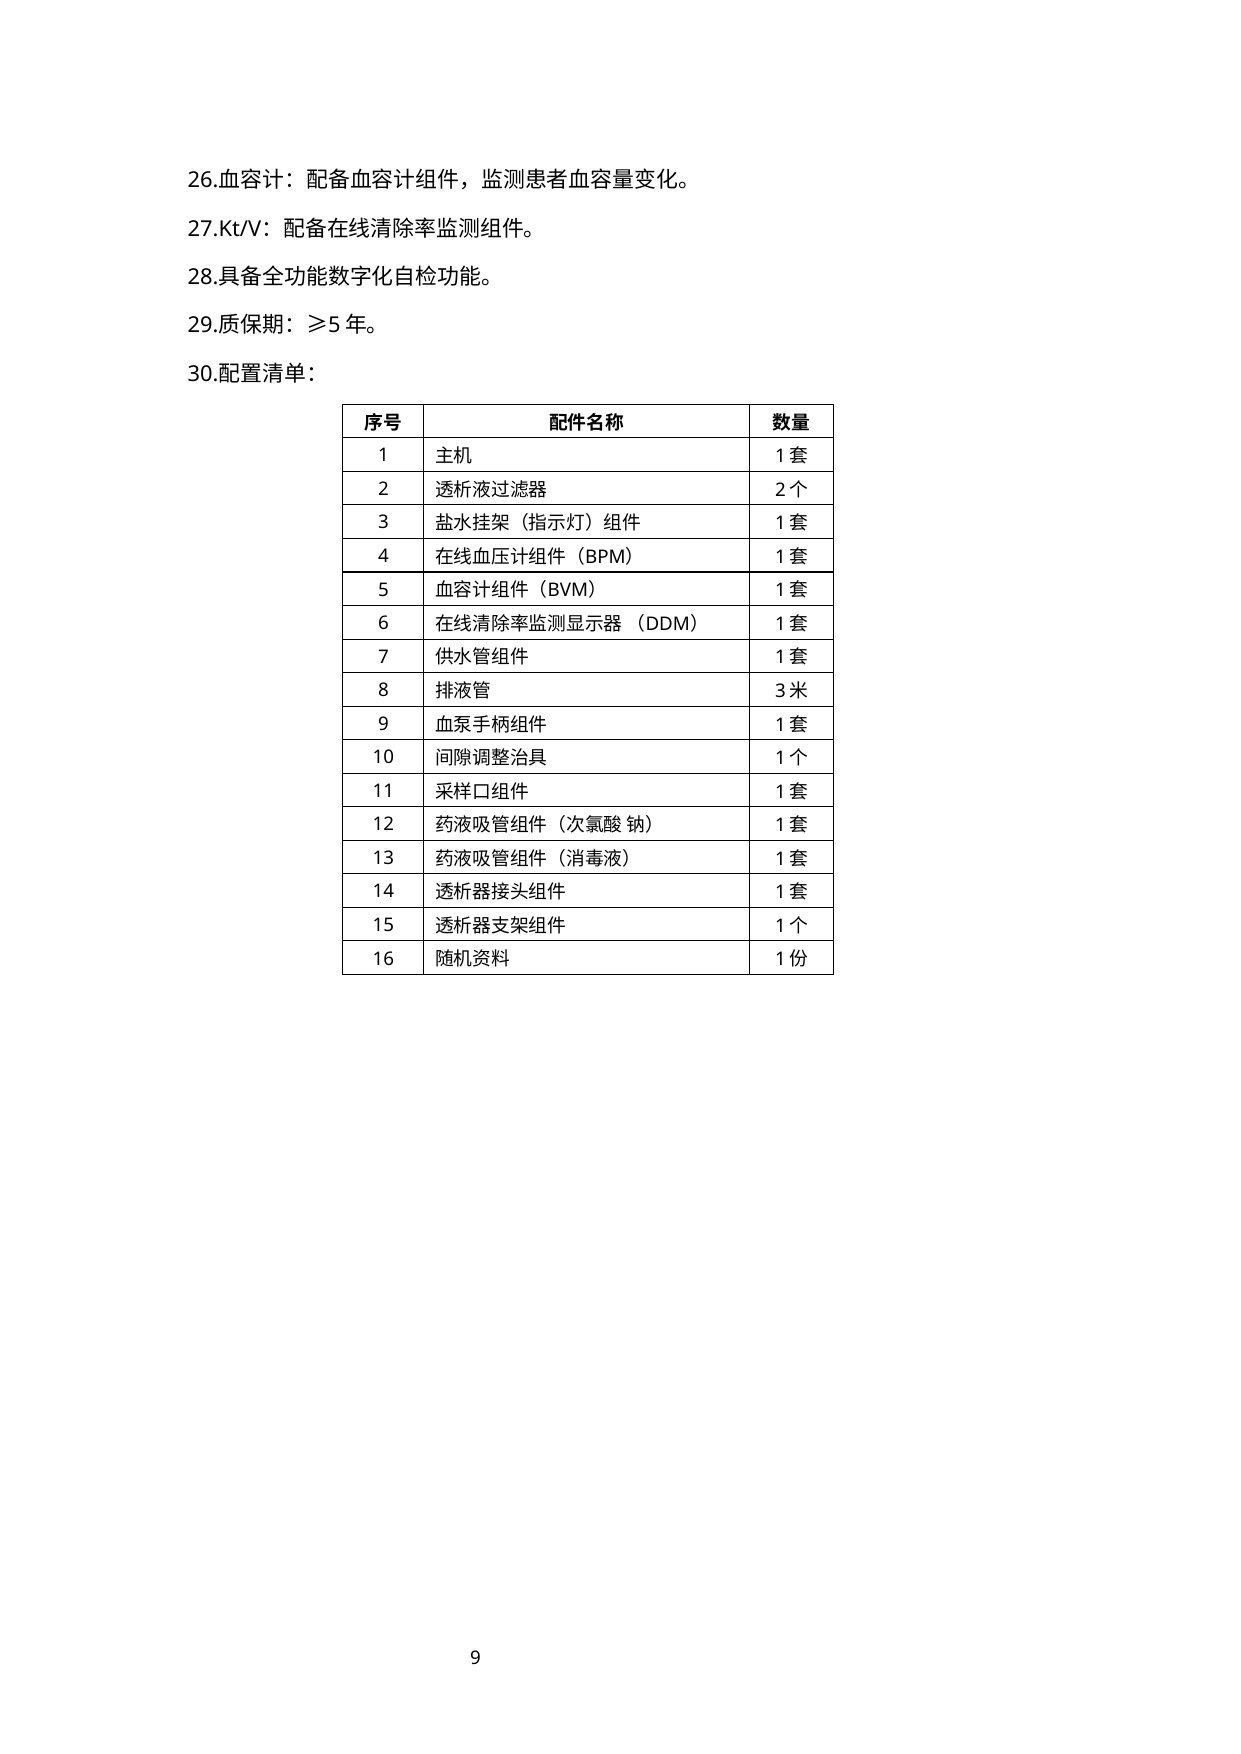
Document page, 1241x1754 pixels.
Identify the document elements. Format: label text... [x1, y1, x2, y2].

table_cell 血容计组件（BVM） [424, 573, 749, 605]
table_cell 血泵手柄组件 [424, 707, 749, 739]
table_cell 1份 [750, 941, 833, 974]
table_cell 1套 [750, 505, 833, 538]
table_cell 16 [343, 941, 423, 974]
table_cell 药液吸管组件（次氯酸 钠） [424, 807, 749, 840]
table_cell 7 [343, 640, 423, 672]
table_cell 1 [343, 438, 423, 471]
table_cell 1套 [750, 874, 833, 907]
table_cell 透析液过滤器 [424, 472, 749, 504]
table_cell 13 [343, 841, 423, 873]
table_cell 药液吸管组件（消毒液） [424, 841, 749, 873]
table_header 数量 [750, 405, 833, 437]
table_cell 在线血压计组件（BPM） [424, 539, 749, 571]
table_cell 2 [343, 472, 423, 504]
text 27.Kt/V：配备在线清除率监测组件。 [187, 210, 1053, 243]
table_cell 8 [343, 673, 423, 706]
text 29.质保期：≥5年。 [187, 307, 1053, 339]
table_cell 主机 [424, 438, 749, 471]
table_cell 透析器支架组件 [424, 908, 749, 940]
table_cell 盐水挂架（指示灯）组件 [424, 505, 749, 538]
table_cell 3 [343, 505, 423, 538]
table_cell 3米 [750, 673, 833, 706]
table_cell 1套 [750, 606, 833, 638]
table_cell 10 [343, 740, 423, 773]
table_cell 1套 [750, 539, 833, 571]
text 30.配置清单： [187, 355, 1053, 388]
table_cell 15 [343, 908, 423, 940]
table_cell 1套 [750, 807, 833, 840]
table_header 配件名称 [424, 405, 749, 437]
table_cell 排液管 [424, 673, 749, 706]
table_cell 1套 [750, 438, 833, 471]
table_cell 间隙调整治具 [424, 740, 749, 773]
table_cell 1套 [750, 841, 833, 873]
table_cell 1套 [750, 573, 833, 605]
table_cell 5 [343, 573, 423, 605]
table_cell 14 [343, 874, 423, 907]
table_cell 供水管组件 [424, 640, 749, 672]
table_cell 随机资料 [424, 941, 749, 974]
table_header 序号 [343, 405, 423, 437]
table_cell 采样口组件 [424, 774, 749, 806]
table_cell 12 [343, 807, 423, 840]
table_cell 6 [343, 606, 423, 638]
table_cell 2个 [750, 472, 833, 504]
table_cell 11 [343, 774, 423, 806]
table_cell 4 [343, 539, 423, 571]
table_cell 1套 [750, 640, 833, 672]
table_cell 透析器接头组件 [424, 874, 749, 907]
table_cell 9 [343, 707, 423, 739]
text 28.具备全功能数字化自检功能。 [187, 259, 1053, 291]
table_cell 1套 [750, 707, 833, 739]
table_cell 在线清除率监测显示器 （DDM） [424, 606, 749, 638]
table_cell 1个 [750, 908, 833, 940]
table_cell 1套 [750, 774, 833, 806]
text 26.血容计：配备血容计组件，监测患者血容量变化。 [187, 162, 1053, 194]
table_cell 1个 [750, 740, 833, 773]
